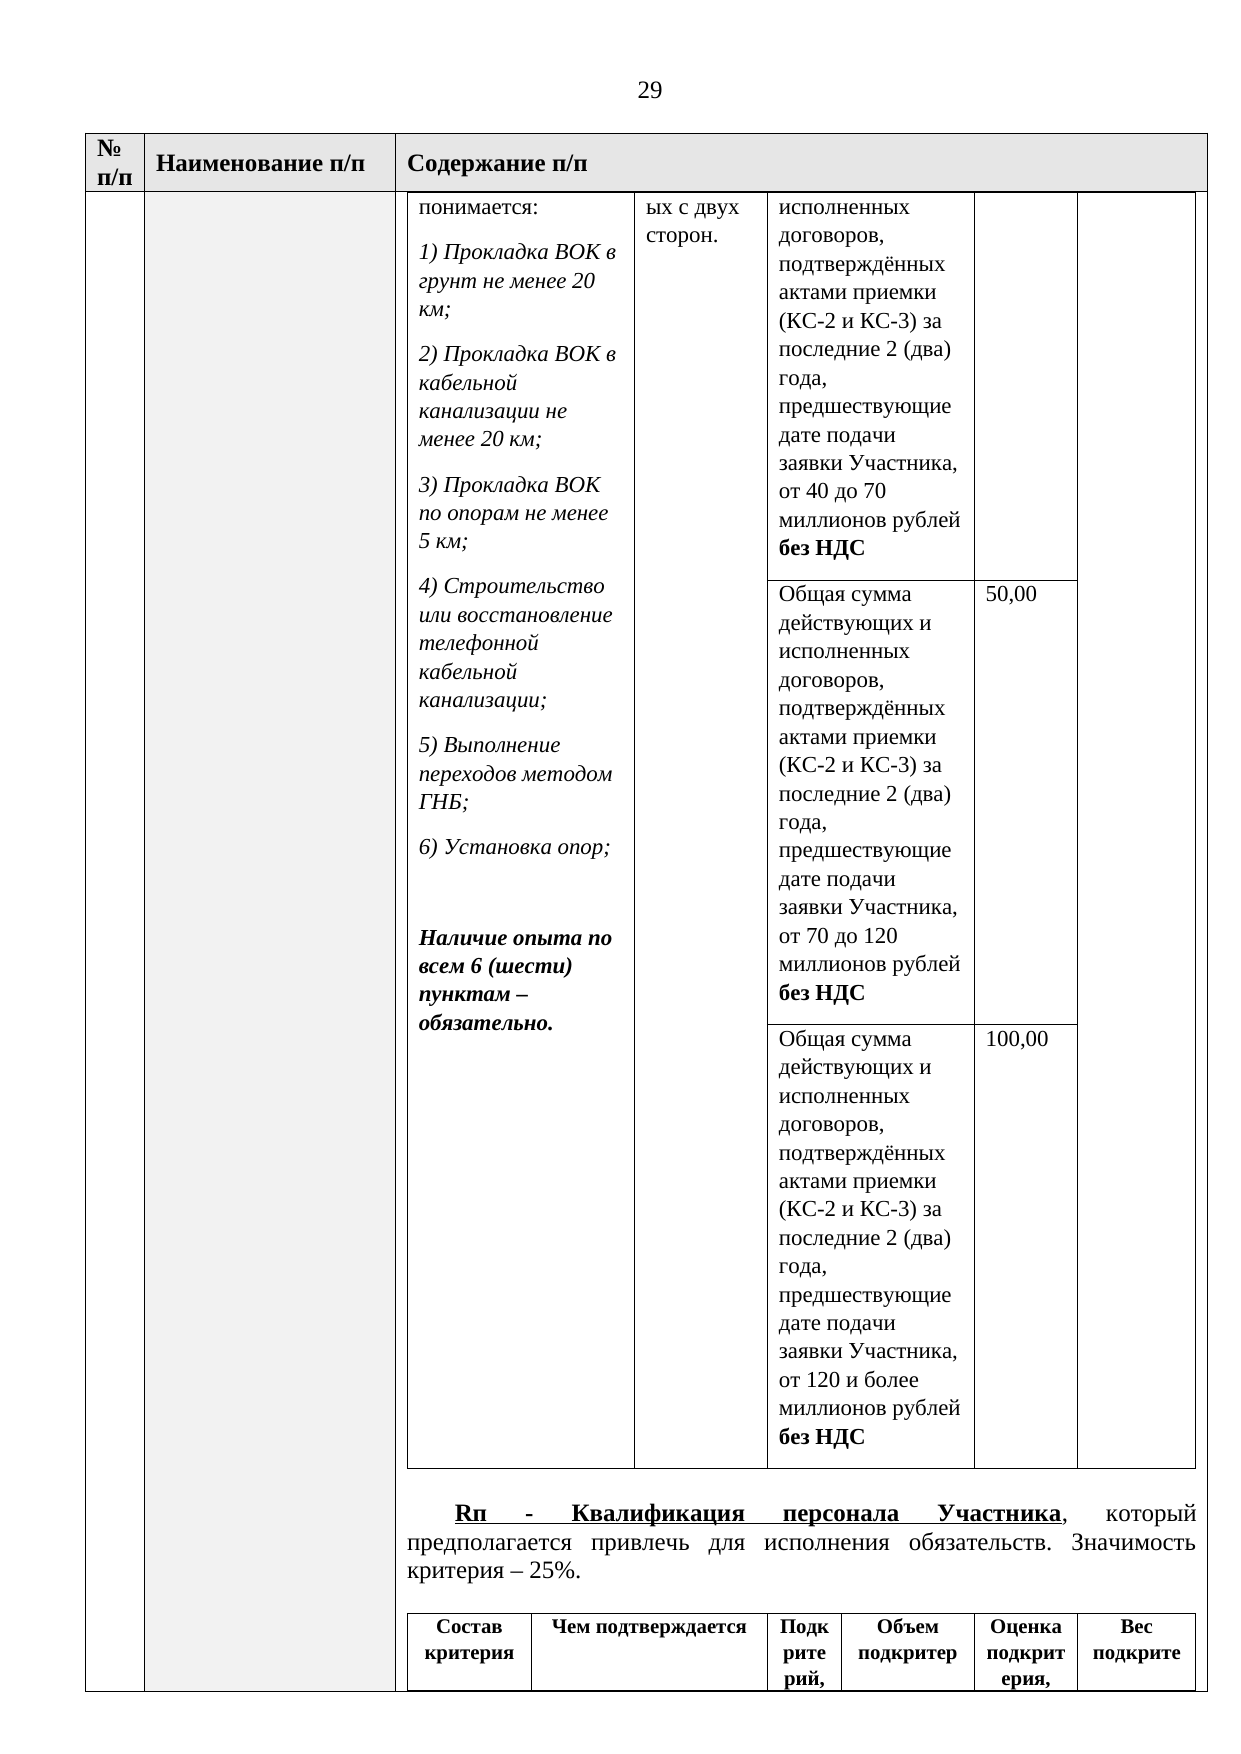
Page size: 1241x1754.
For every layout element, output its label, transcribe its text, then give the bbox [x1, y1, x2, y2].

table_header Наименование п/п [145, 134, 395, 191]
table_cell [396, 192, 1207, 1691]
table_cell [145, 192, 395, 1691]
table_cell [86, 192, 144, 1691]
table_header Содержание п/п [396, 134, 1207, 191]
table_header № п/п [86, 134, 144, 191]
